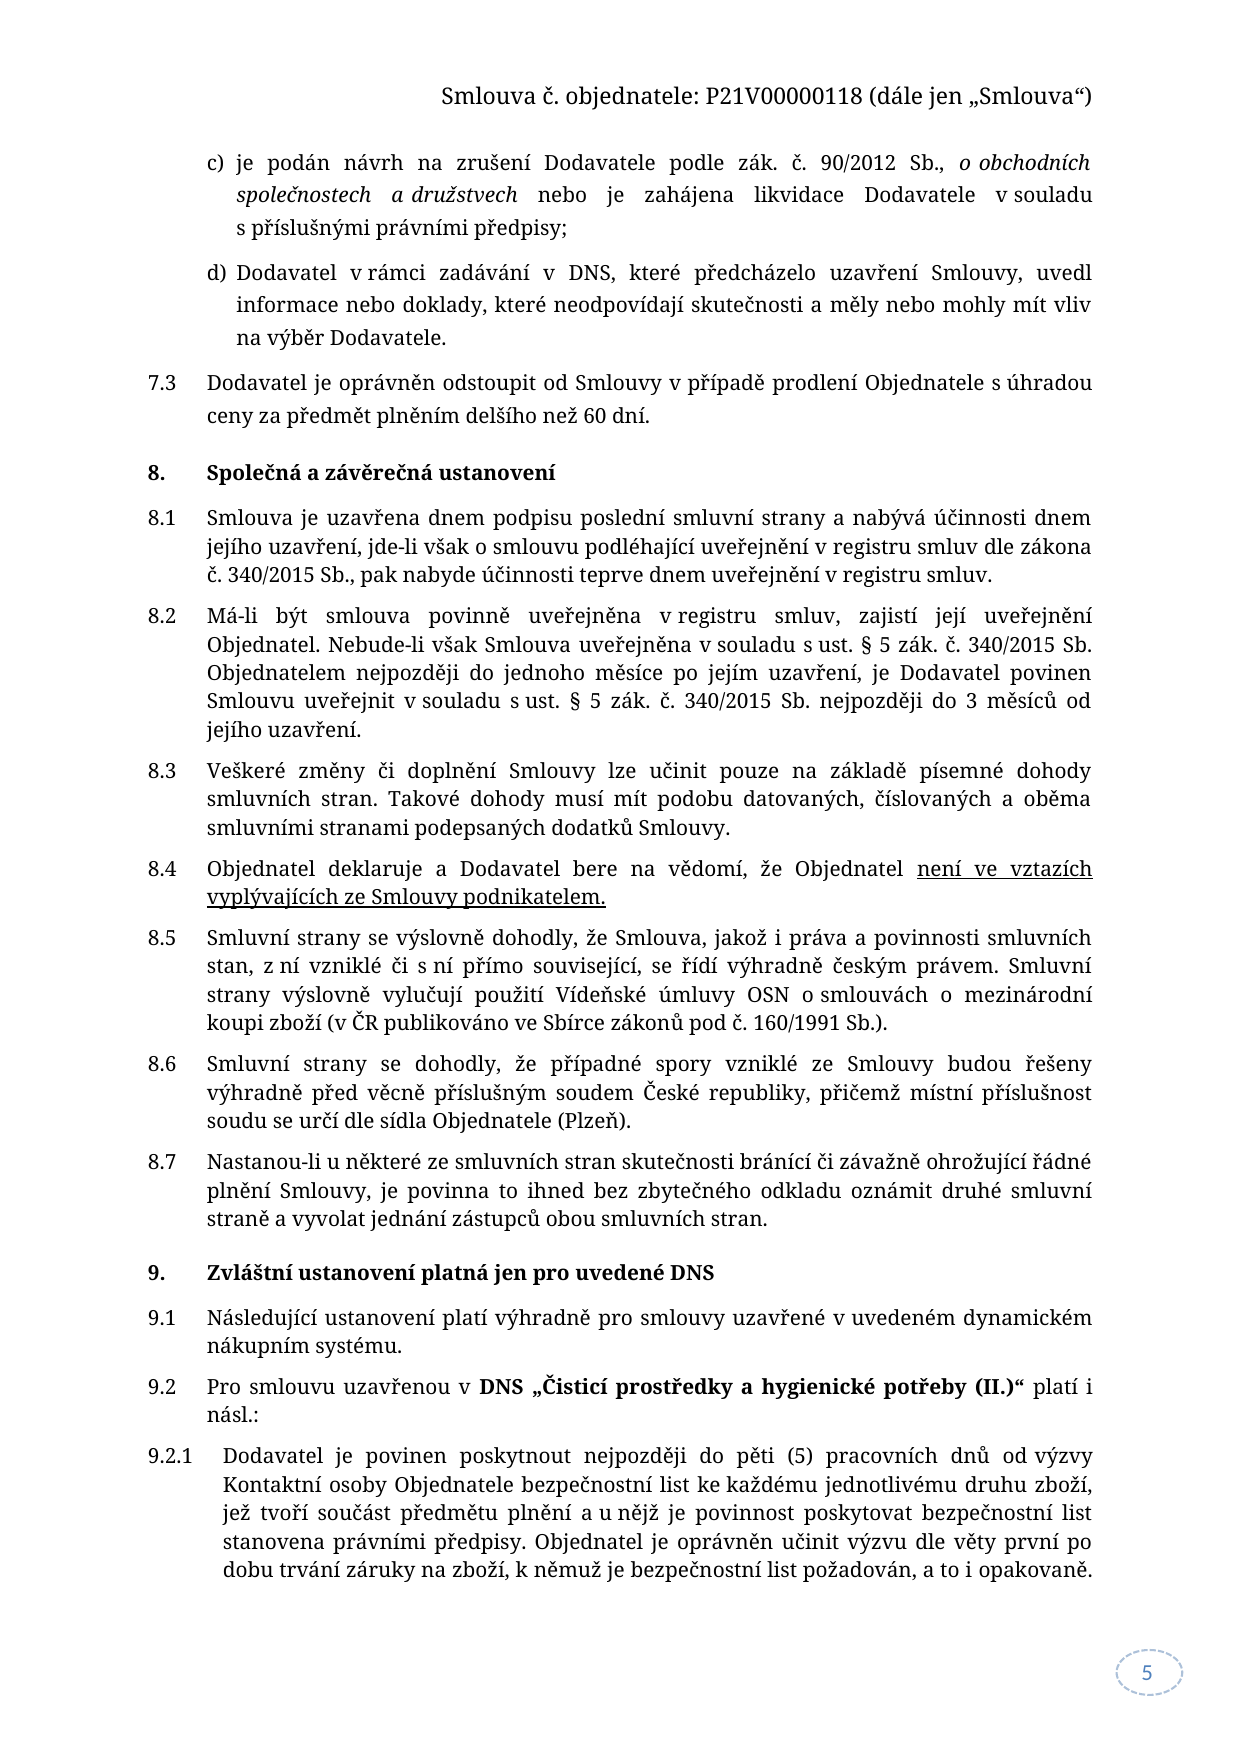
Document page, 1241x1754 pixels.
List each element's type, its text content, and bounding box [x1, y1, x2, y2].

list Smlouva je uzavřena dnem podpisu poslední smluvní strany a nabývá účinnosti dnem jejího uzavření, jde-li však o smlouvu podléhající uveřejnění v registru smluv dle zákona č. 340/2015 Sb., pak nabyde účinnosti teprve dnem uveřejnění v registru smluv. [148, 503, 1093, 589]
list Společná a závěrečná ustanovení [148, 458, 1093, 487]
list Dodavatel je oprávněn odstoupit od Smlouvy v případě prodlení Objednatele s úhradou ceny za předmět plněním delšího než 60 dní. [148, 368, 1093, 429]
list Smluvní strany se výslovně dohodly, že Smlouva, jakož i práva a povinnosti smluvních stan, z ní vzniklé či s ní přímo související, se řídí výhradně českým právem. Smluvní strany výslovně vylučují použití Vídeňské úmluvy OSN o smlouvách o mezinárodní koupi zboží (v ČR publikováno ve Sbírce zákonů pod č. 160/1991 Sb.). [148, 923, 1093, 1037]
list Dodavatel v rámci zadávání v DNS, které předcházelo uzavření Smlouvy, uvedl informace nebo doklady, které neodpovídají skutečnosti a měly nebo mohly mít vliv na výběr Dodavatele. [207, 258, 1093, 352]
list Veškeré změny či doplnění Smlouvy lze učinit pouze na základě písemné dohody smluvních stran. Takové dohody musí mít podobu datovaných, číslovaných a oběma smluvními stranami podepsaných dodatků Smlouvy. [148, 756, 1093, 841]
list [148, 1441, 1093, 1584]
list Má-li být smlouva povinně uveřejněna v registru smluv, zajistí její uveřejnění Objednatel. Nebude-li však Smlouva uveřejněna v souladu s ust. § 5 zák. č. 340/2015 Sb. Objednatelem nejpozději do jednoho měsíce po jejím uzavření, je Dodavatel povinen Smlouvu uveřejnit v souladu s ust. § 5 zák. č. 340/2015 Sb. nejpozději do 3 měsíců od jejího uzavření. [148, 601, 1093, 743]
list Nastanou-li u některé ze smluvních stran skutečnosti bránící či závažně ohrožující řádné plnění Smlouvy, je povinna to ihned bez zbytečného odkladu oznámit druhé smluvní straně a vyvolat jednání zástupců obou smluvních stran. [148, 1147, 1093, 1233]
list Pro smlouvu uzavřenou v DNS „Čisticí prostředky a hygienické potřeby (II.)“ platí i násl.: [148, 1372, 1093, 1429]
list Zvláštní ustanovení platná jen pro uvedené DNS [148, 1258, 1093, 1286]
list Smluvní strany se dohodly, že případné spory vzniklé ze Smlouvy budou řešeny výhradně před věcně příslušným soudem České republiky, přičemž místní příslušnost soudu se určí dle sídla Objednatele (Plzeň). [148, 1049, 1093, 1135]
list Následující ustanovení platí výhradně pro smlouvy uzavřené v uvedeném dynamickém nákupním systému. [148, 1303, 1093, 1359]
list Objednatel deklaruje a Dodavatel bere na vědomí, že Objednatel není ve vztazích vyplývajících ze Smlouvy podnikatelem. [148, 854, 1093, 911]
list je podán návrh na zrušení Dodavatele podle zák. č. 90/2012 Sb., o obchodních společnostech a družstvech nebo je zahájena likvidace Dodavatele v souladu s příslušnými právními předpisy; [207, 148, 1093, 241]
